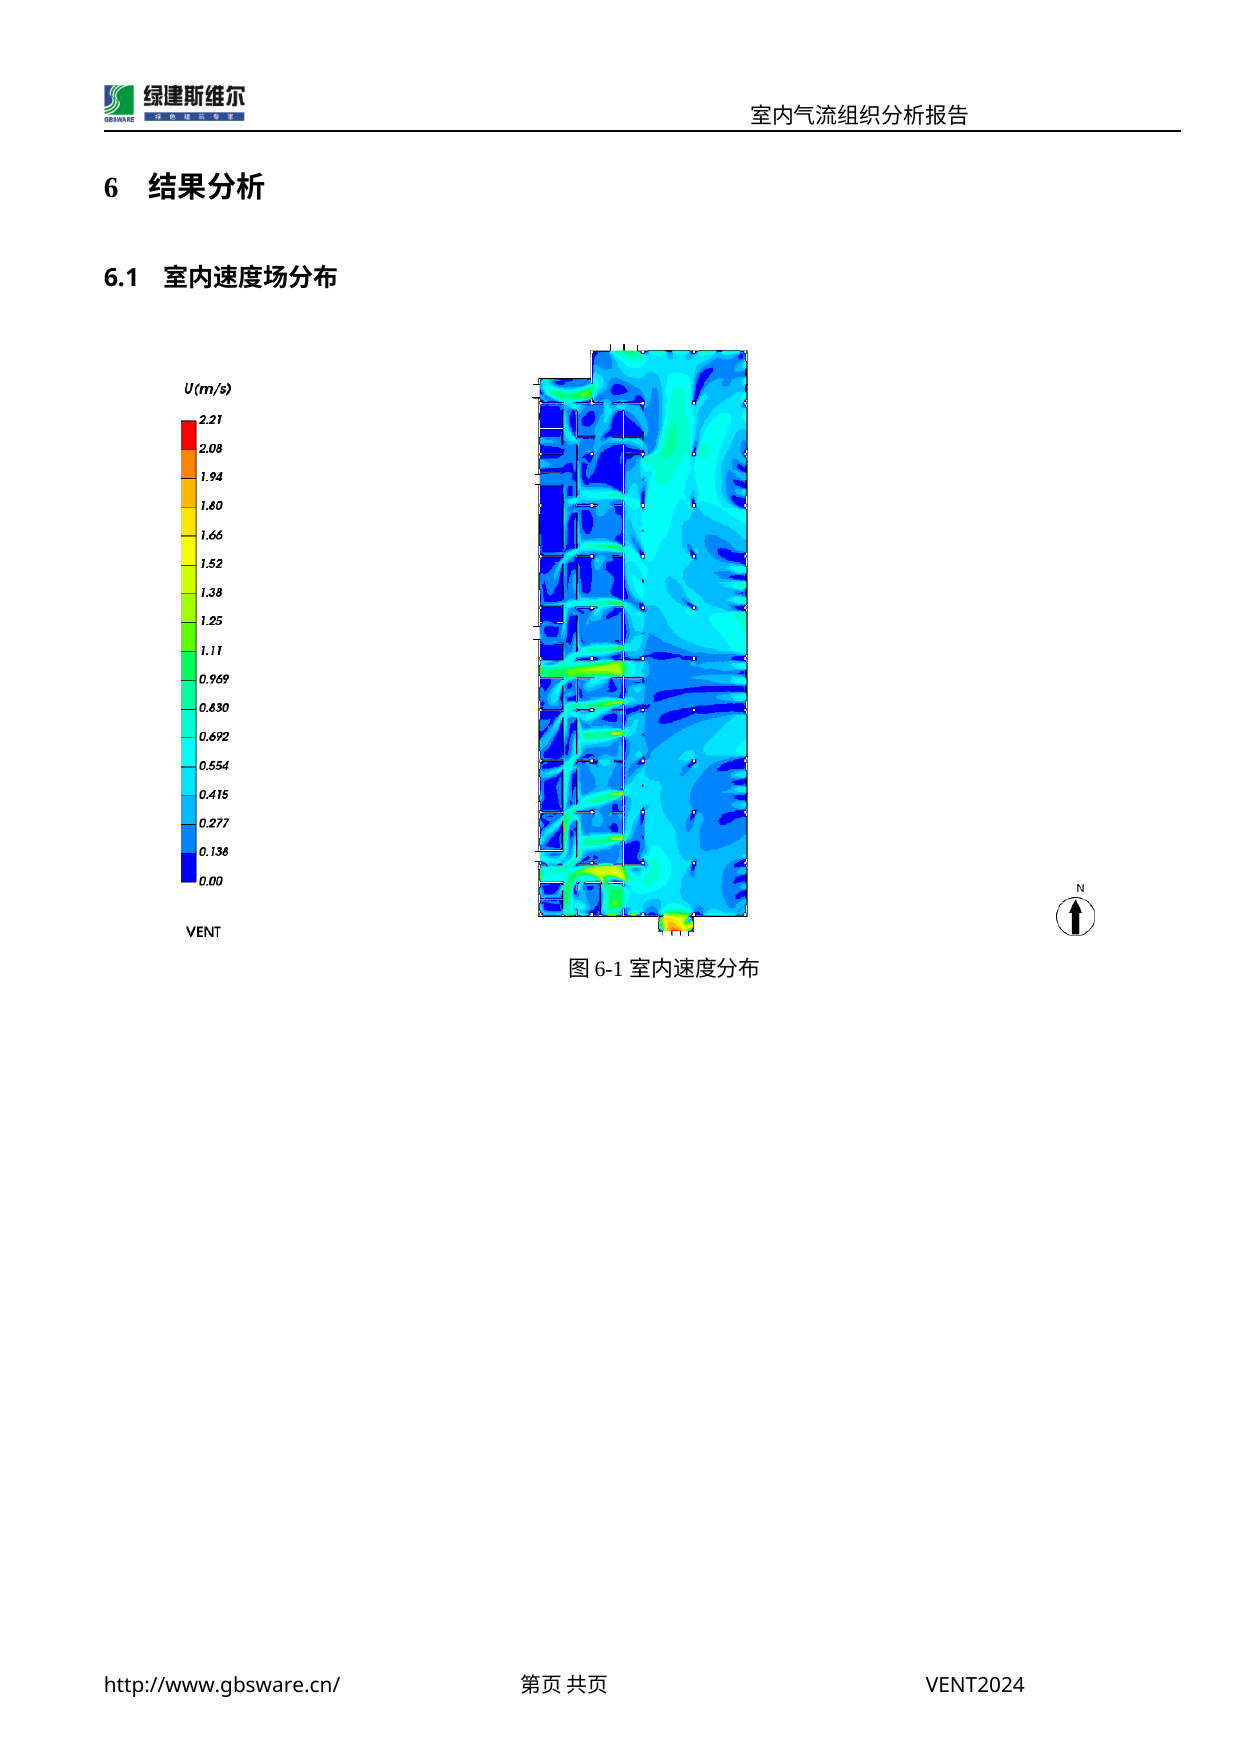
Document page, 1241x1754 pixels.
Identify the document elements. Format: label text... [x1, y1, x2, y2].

subtitle 结果分析 [103, 153, 1181, 218]
picture [177, 332, 1108, 949]
subtitle 室内速度场分布 [103, 243, 1181, 308]
text 图6-1 室内速度分布 [103, 950, 1181, 983]
picture [103, 82, 246, 124]
